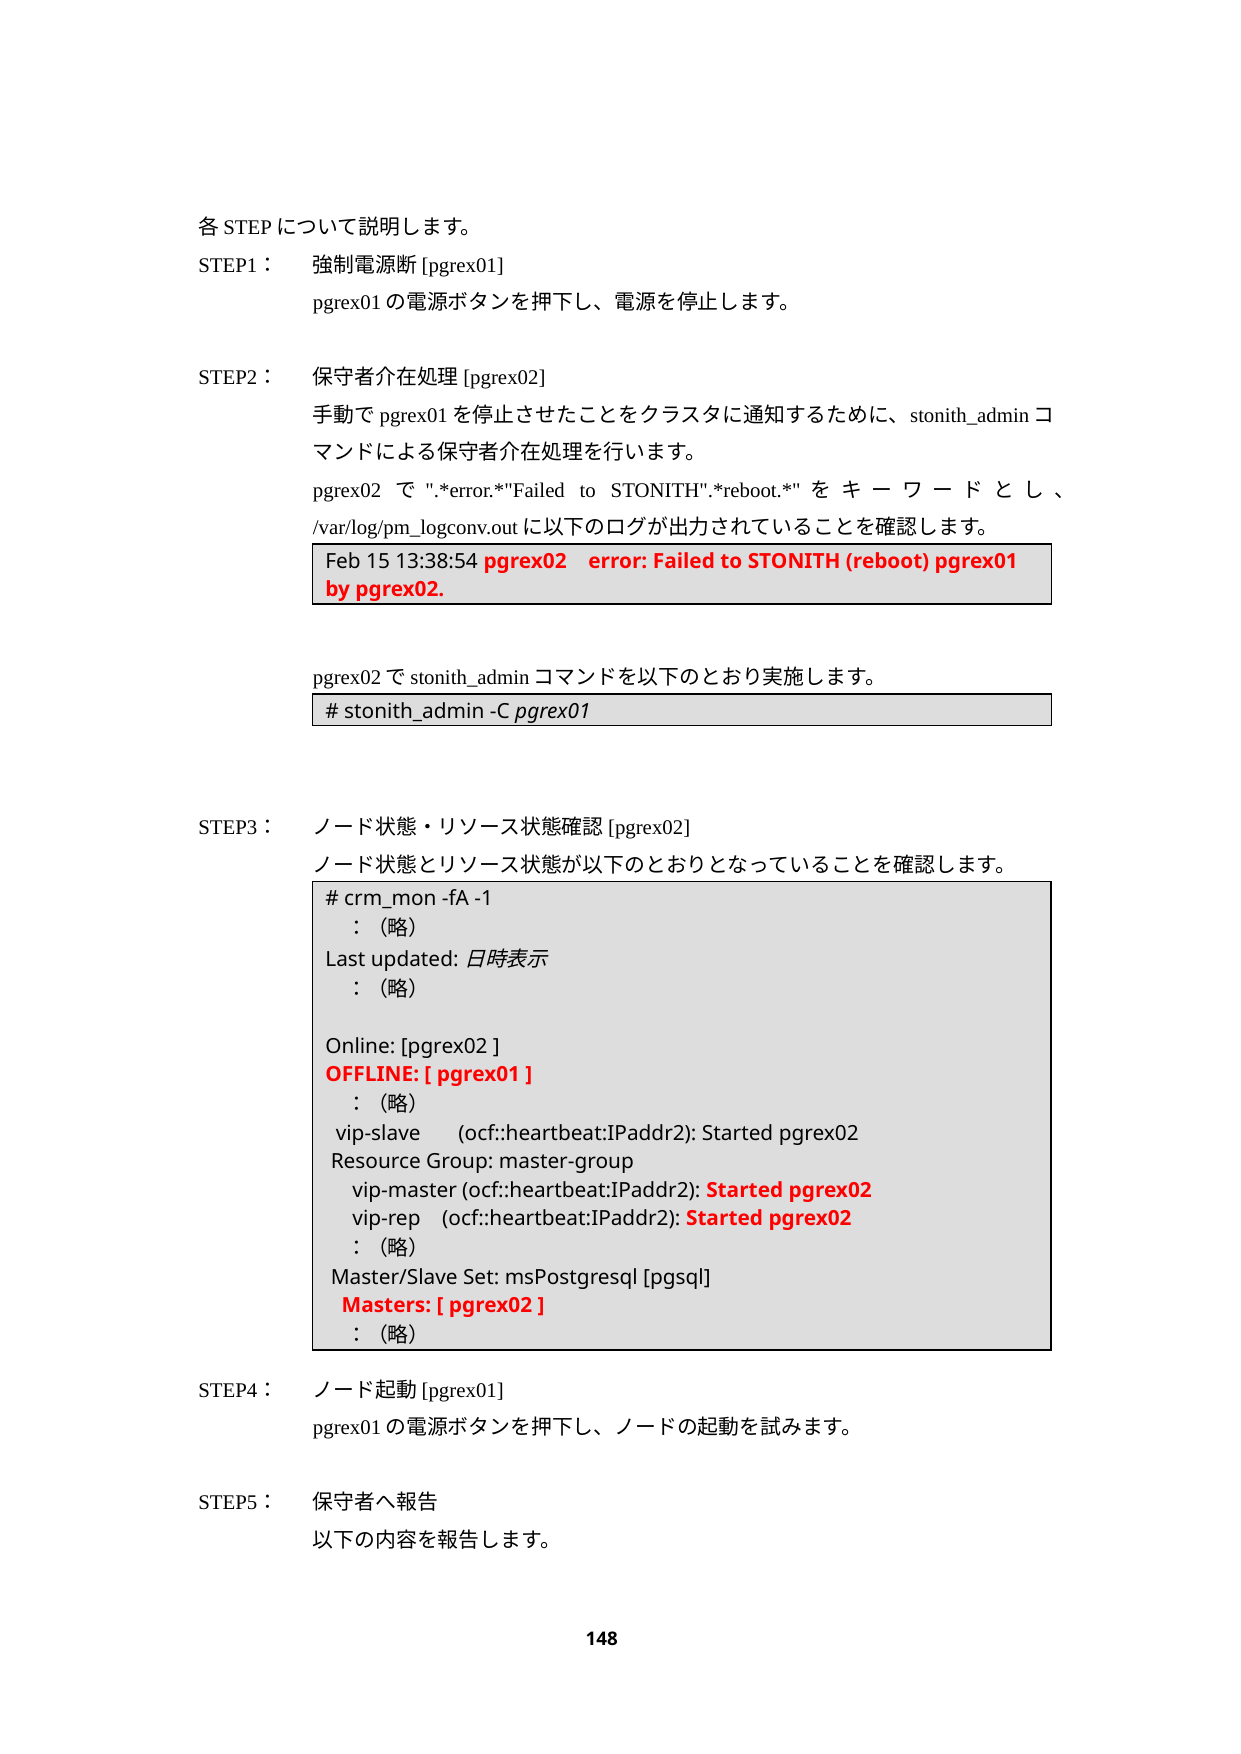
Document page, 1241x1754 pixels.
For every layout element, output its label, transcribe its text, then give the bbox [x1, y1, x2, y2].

text STEP2： 保守者介在処理 [pgrex02] [198, 357, 1054, 394]
text STEP3： ノード状態・リソース状態確認 [pgrex02] [198, 807, 1054, 844]
text pgrex02でstonith_adminコマンドを以下のとおり実施します。 [313, 657, 1054, 694]
text pgrex02で".*error.*"Failed to STONITH".*reboot.*"をキーワードとし、/var/log/pm_logconv.outに以下のログが出力されていることを確認します。 [313, 469, 1054, 544]
text pgrex01の電源ボタンを押下し、ノードの起動を試みます。 [313, 1407, 1054, 1444]
text pgrex01の電源ボタンを押下し、電源を停止します。 [313, 282, 1054, 319]
text 各STEPについて説明します。 [177, 207, 1054, 244]
text 以下の内容を報告します。 [313, 1519, 1054, 1557]
text STEP1： 強制電源断 [pgrex01] [198, 244, 1054, 282]
text STEP5： 保守者へ報告 [198, 1482, 1054, 1519]
text STEP4： ノード起動 [pgrex01] [198, 1369, 1054, 1407]
text ノード状態とリソース状態が以下のとおりとなっていることを確認します。 [313, 844, 1054, 882]
text 手動でpgrex01を停止させたことをクラスタに通知するために、stonith_adminコマンドによる保守者介在処理を行います。 [313, 394, 1054, 469]
